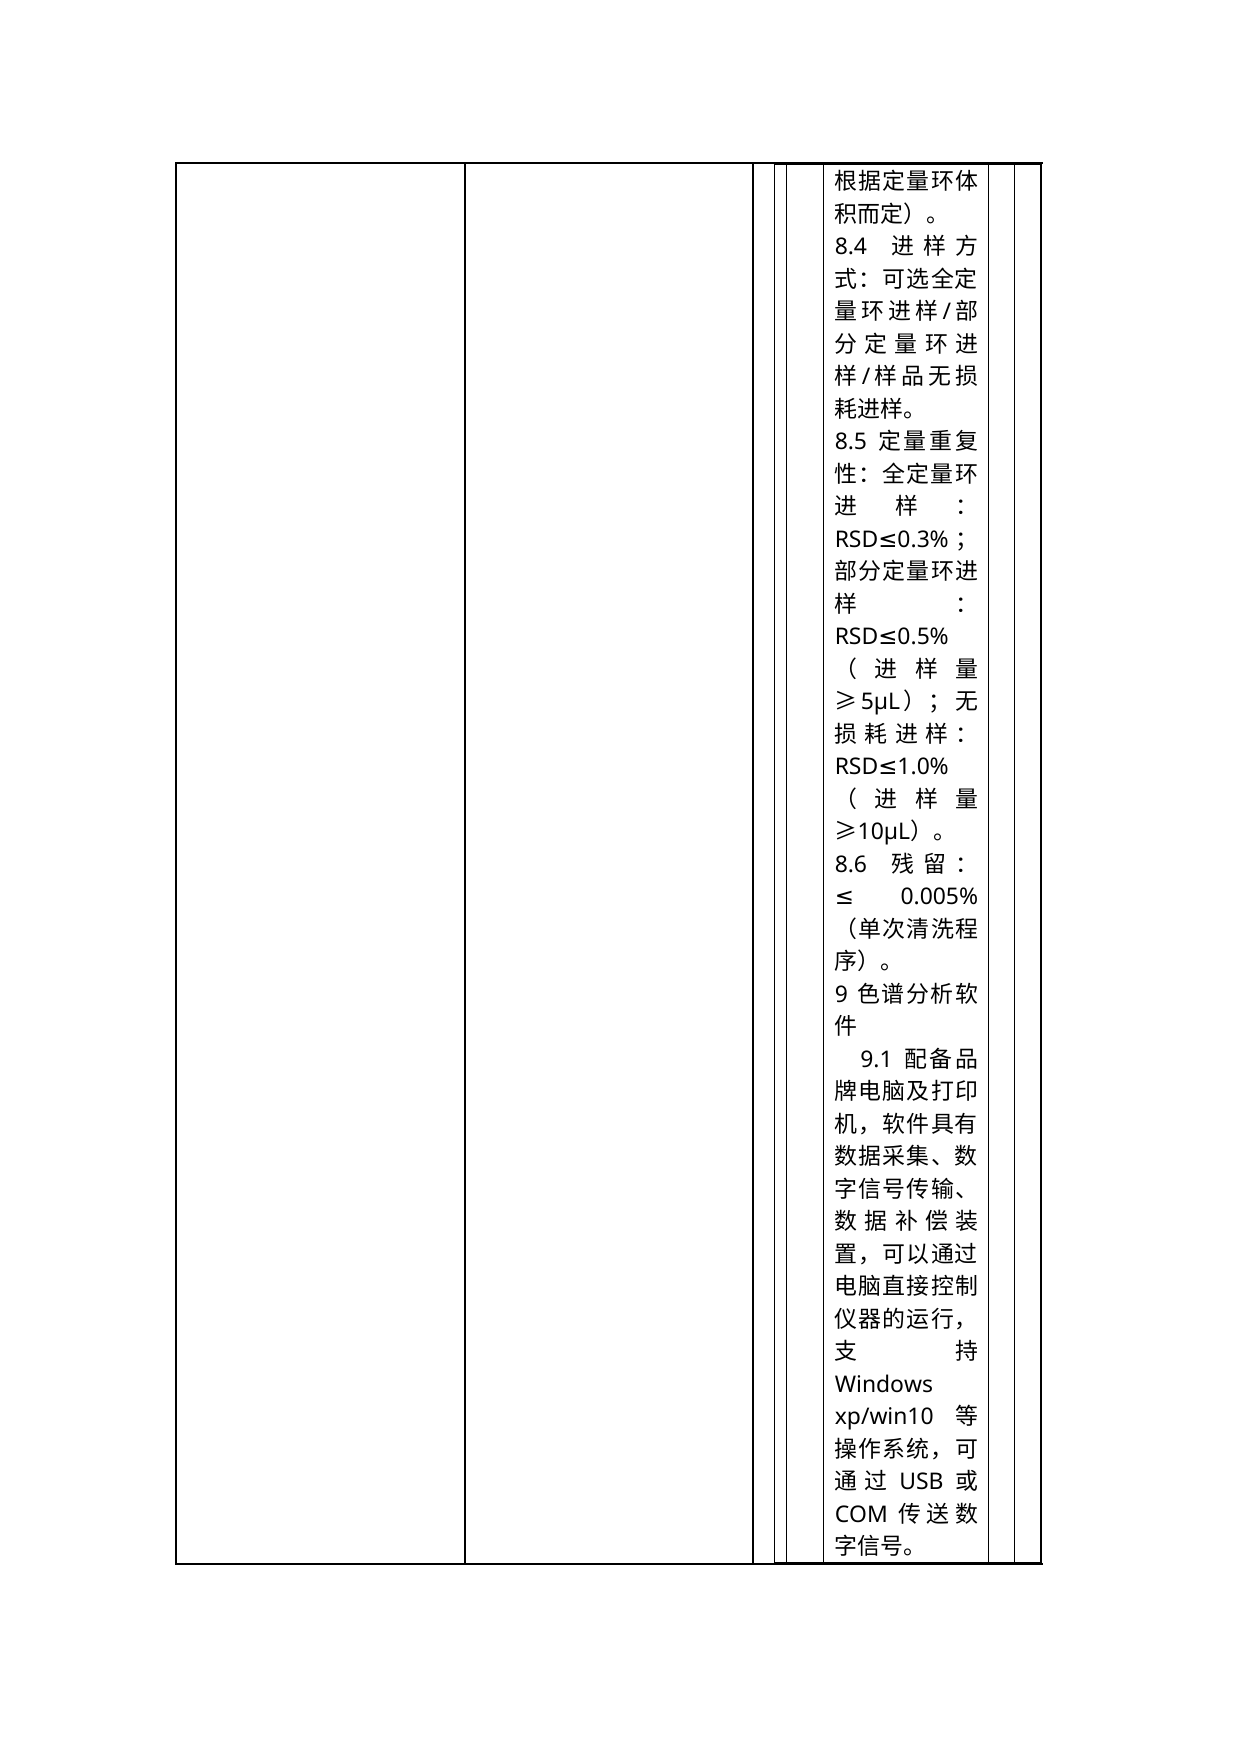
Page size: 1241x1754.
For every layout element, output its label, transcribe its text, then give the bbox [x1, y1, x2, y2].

table_cell [1015, 165, 1040, 1562]
table_cell [989, 165, 1014, 1562]
table_cell [775, 165, 786, 1562]
table_cell [824, 165, 988, 1562]
table_cell [787, 165, 823, 1562]
table_cell ▲ [466, 164, 752, 1563]
table_cell 1 [177, 164, 464, 1563]
table_cell [754, 164, 774, 1563]
